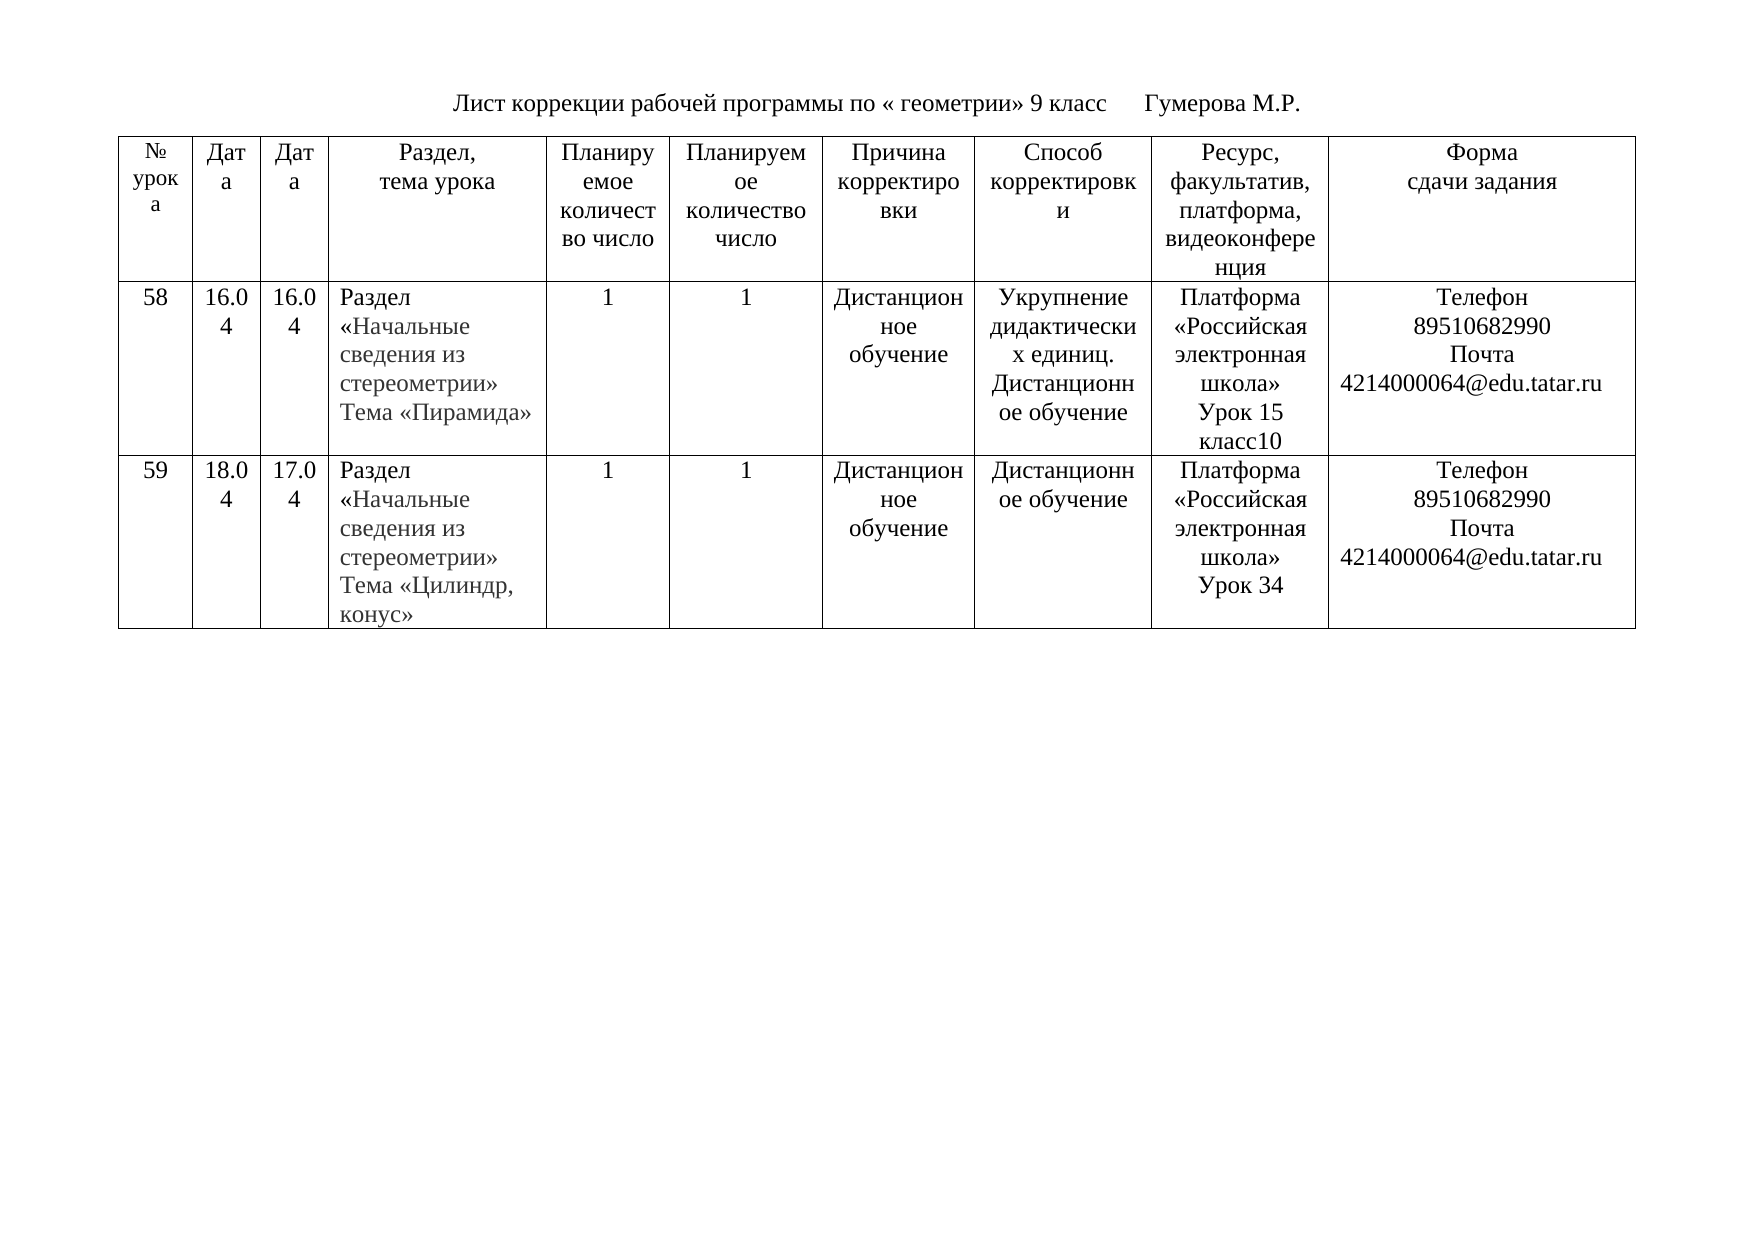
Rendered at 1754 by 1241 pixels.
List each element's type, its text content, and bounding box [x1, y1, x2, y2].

table_cell 1 [670, 456, 822, 628]
table_cell 1 [670, 282, 822, 454]
table_cell Платформа «Российская электронная школа» Урок 34 [1152, 456, 1328, 628]
table_cell Раздел «Начальные сведения из стереометрии» Тема «Цилиндр, конус» [329, 456, 546, 628]
table_cell 1 [547, 456, 669, 628]
table_header Способ корректировки [975, 137, 1151, 281]
table_header Ресурс, факультатив, платформа, видеоконференция [1152, 137, 1328, 281]
table_cell 16.04 [193, 282, 260, 454]
table_cell Дистанционное обучение [975, 456, 1151, 628]
table_cell Раздел «Начальные сведения из стереометрии» Тема «Пирамида» [329, 282, 546, 454]
table_cell 17.04 [261, 456, 328, 628]
table_cell Дистанционное обучение [823, 282, 974, 454]
table_cell 58 [119, 282, 192, 454]
table_header Причина корректировки [823, 137, 974, 281]
table_header № урока [119, 137, 192, 281]
table_header Планируемое количество число [670, 137, 822, 281]
table_cell 59 [119, 456, 192, 628]
table_header Дата [193, 137, 260, 281]
table_cell 18.04 [193, 456, 260, 628]
text Лист коррекции рабочей программы по « геометрии» 9 класс Гумерова М.Р. [118, 88, 1636, 117]
table_header Форма сдачи задания [1329, 137, 1635, 281]
table_cell Телефон 89510682990 Почта 4214000064@edu.tatar.ru [1329, 282, 1635, 454]
table_cell Платформа «Российская электронная школа» Урок 15 класс10 [1152, 282, 1328, 454]
table_cell Укрупнение дидактических единиц. Дистанционное обучение [975, 282, 1151, 454]
table_cell 1 [547, 282, 669, 454]
table_cell Дистанционное обучение [823, 456, 974, 628]
table_header Планируемое количество число [547, 137, 669, 281]
table_cell 16.04 [261, 282, 328, 454]
table_header Раздел, тема урока [329, 137, 546, 281]
table_header Дата [261, 137, 328, 281]
table_cell Телефон 89510682990 Почта 4214000064@edu.tatar.ru [1329, 456, 1635, 628]
